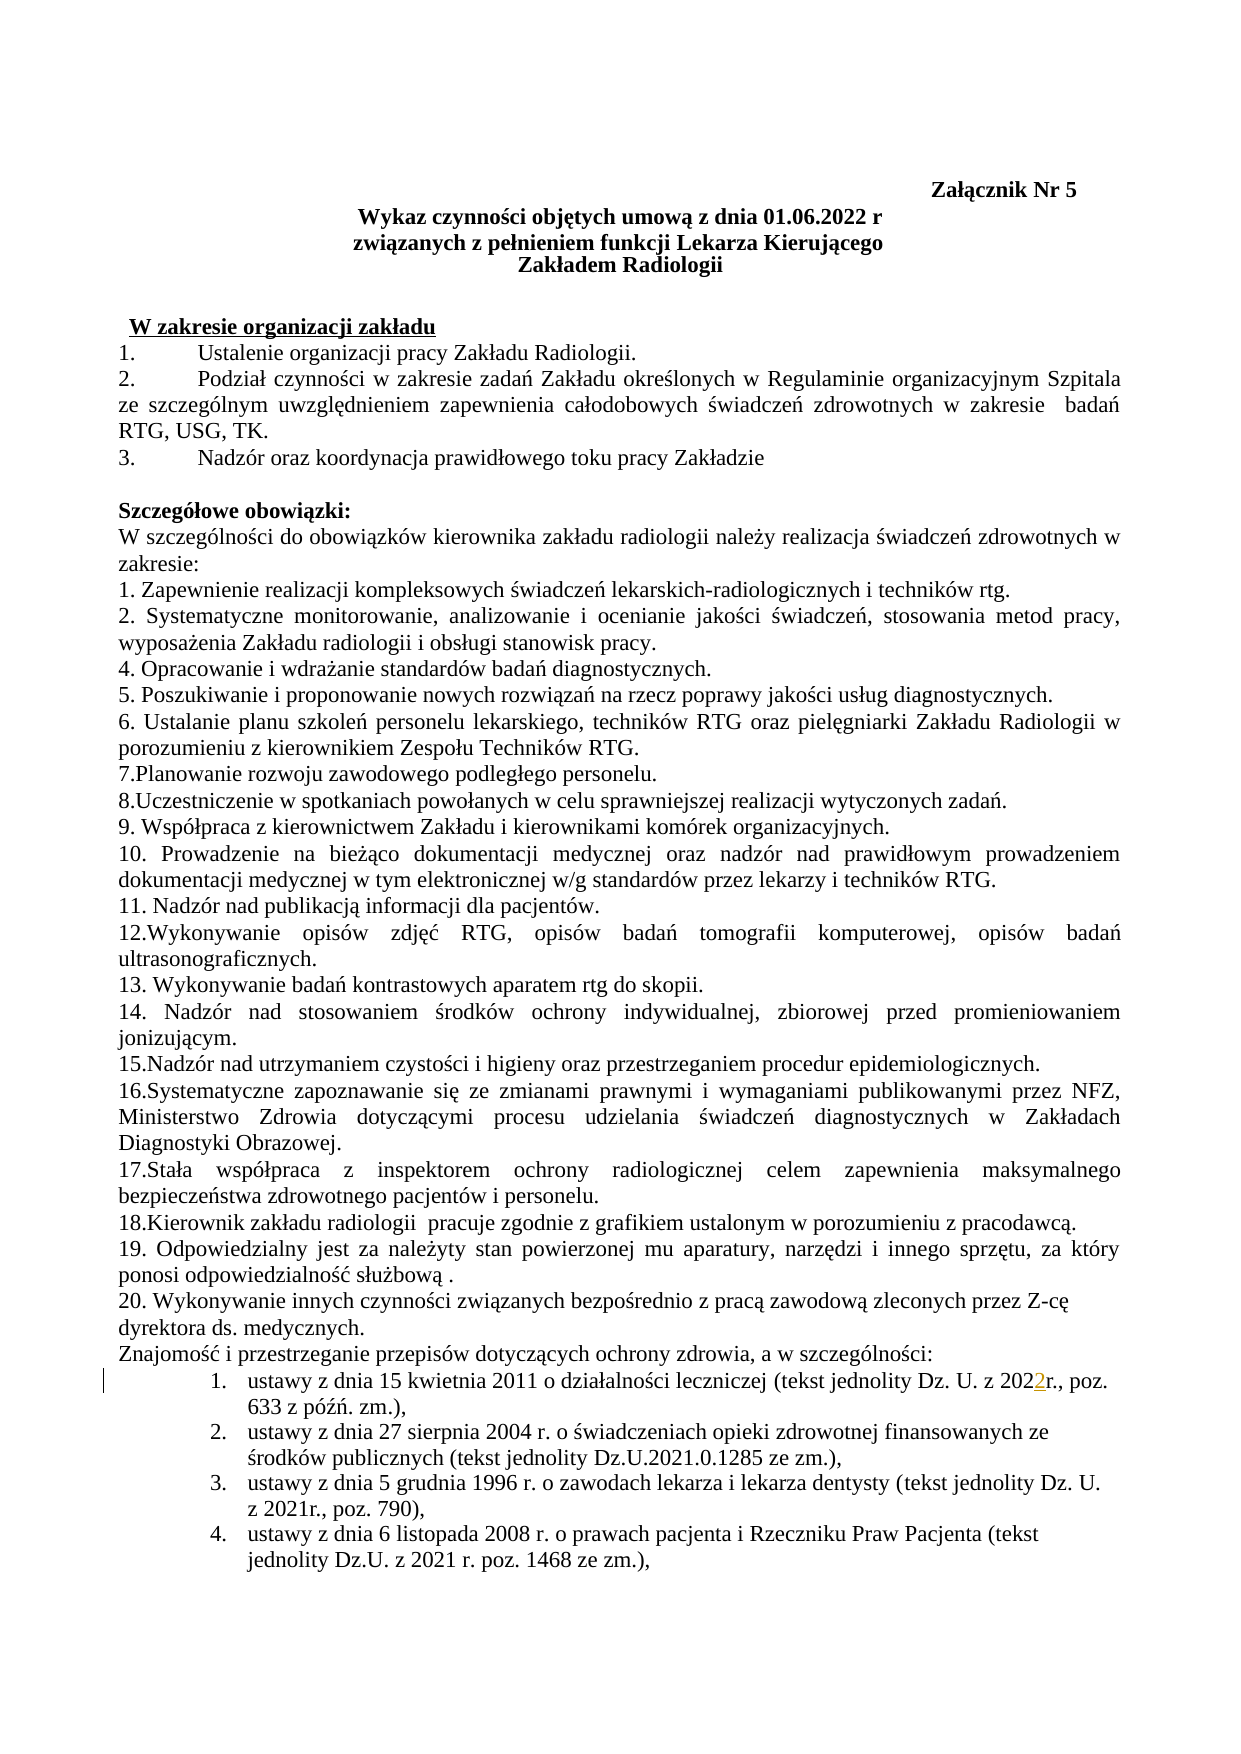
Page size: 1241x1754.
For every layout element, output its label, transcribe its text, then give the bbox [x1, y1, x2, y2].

list ustawy z dnia 27 sierpnia 2004 r. o świadczeniach opieki zdrowotnej finansowanych ze środków publicznych (tekst jednolity Dz.U.2021.0.1285 ze zm.), [210, 1419, 1122, 1470]
text 19. Odpowiedzialny jest za należyty stan powierzonej mu aparatury, narzędzi i innego sprzętu, za który ponosi odpowiedzialność służbową . [118, 1235, 1122, 1288]
text 7.Planowanie rozwoju zawodowego podległego personelu. [118, 761, 1122, 787]
text 18.Kierownik zakładu radiologii pracuje zgodnie z grafikiem ustalonym w porozumieniu z pracodawcą. [118, 1208, 1122, 1235]
list Nadzór oraz koordynacja prawidłowego toku pracy Zakładzie [118, 445, 1122, 471]
text 9. Współpraca z kierownictwem Zakładu i kierownikami komórek organizacyjnych. [118, 813, 1122, 839]
list ustawy z dnia 5 grudnia 1996 r. o zawodach lekarza i lekarza dentysty (tekst jednolity Dz. U. z 2021r., poz. 790), [210, 1470, 1122, 1521]
text 13. Wykonywanie badań kontrastowych aparatem rtg do skopii. [118, 971, 1122, 998]
text Załącznik Nr 5 [857, 176, 1122, 203]
text 11. Nadzór nad publikacją informacji dla pacjentów. [118, 892, 1122, 919]
text 2. Systematyczne monitorowanie, analizowanie i ocenianie jakości świadczeń, stosowania metod pracy, wyposażenia Zakładu radiologii i obsługi stanowisk pracy. [118, 602, 1122, 655]
text Zakładem Radiologii [118, 256, 1122, 276]
text Wykaz czynności objętych umową z dnia 01.06.2022 r [118, 203, 1122, 229]
text W szczególności do obowiązków kierownika zakładu radiologii należy realizacja świadczeń zdrowotnych w zakresie: [118, 523, 1122, 576]
text Znajomość i przestrzeganie przepisów dotyczących ochrony zdrowia, a w szczególności: [118, 1340, 1122, 1367]
text 4. Opracowanie i wdrażanie standardów badań diagnostycznych. [118, 655, 1122, 681]
text związanych z pełnieniem funkcji Lekarza Kierującego [118, 229, 1118, 256]
text 6. Ustalanie planu szkoleń personelu lekarskiego, techników RTG oraz pielęgniarki Zakładu Radiologii w porozumieniu z kierownikiem Zespołu Techników RTG. [118, 708, 1122, 761]
text W zakresie organizacji zakładu [128, 313, 1122, 339]
text 10. Prowadzenie na bieżąco dokumentacji medycznej oraz nadzór nad prawidłowym prowadzeniem dokumentacji medycznej w tym elektronicznej w/g standardów przez lekarzy i techników RTG. [118, 839, 1122, 892]
list Podział czynności w zakresie zadań Zakładu określonych w Regulaminie organizacyjnym Szpitala ze szczególnym uwzględnieniem zapewnienia całodobowych świadczeń zdrowotnych w zakresie badań RTG, USG, TK. [118, 366, 1122, 444]
list ustawy z dnia 6 listopada 2008 r. o prawach pacjenta i Rzeczniku Praw Pacjenta (tekst jednolity Dz.U. z 2021 r. poz. 1468 ze zm.), [210, 1521, 1122, 1572]
list Ustalenie organizacji pracy Zakładu Radiologii. [118, 339, 1122, 365]
text 14. Nadzór nad stosowaniem środków ochrony indywidualnej, zbiorowej przed promieniowaniem jonizującym. [118, 998, 1122, 1050]
text 5. Poszukiwanie i proponowanie nowych rozwiązań na rzecz poprawy jakości usług diagnostycznych. [118, 681, 1122, 708]
text 12.Wykonywanie opisów zdjęć RTG, opisów badań tomografii komputerowej, opisów badań ultrasonograficznych. [118, 919, 1122, 971]
text 8.Uczestniczenie w spotkaniach powołanych w celu sprawniejszej realizacji wytyczonych zadań. [118, 787, 1122, 813]
list ustawy z dnia 15 kwietnia 2011 o działalności leczniczej (tekst jednolity Dz. U. z 202r., poz. 633 z późń. zm.), [210, 1368, 1122, 1419]
text Szczegółowe obowiązki: [118, 497, 1122, 523]
text 1. Zapewnienie realizacji kompleksowych świadczeń lekarskich-radiologicznych i techników rtg. [118, 576, 1122, 602]
text 16.Systematyczne zapoznawanie się ze zmianami prawnymi i wymaganiami publikowanymi przez NFZ, Ministerstwo Zdrowia dotyczącymi procesu udzielania świadczeń diagnostycznych w Zakładach Diagnostyki Obrazowej. [118, 1077, 1122, 1156]
text 17.Stała współpraca z inspektorem ochrony radiologicznej celem zapewnienia maksymalnego bezpieczeństwa zdrowotnego pacjentów i personelu. [118, 1156, 1122, 1208]
text 15.Nadzór nad utrzymaniem czystości i higieny oraz przestrzeganiem procedur epidemiologicznych. [118, 1050, 1122, 1077]
text 20. Wykonywanie innych czynności związanych bezpośrednio z pracą zawodową zleconych przez Z-cę dyrektora ds. medycznych. [118, 1288, 1122, 1340]
